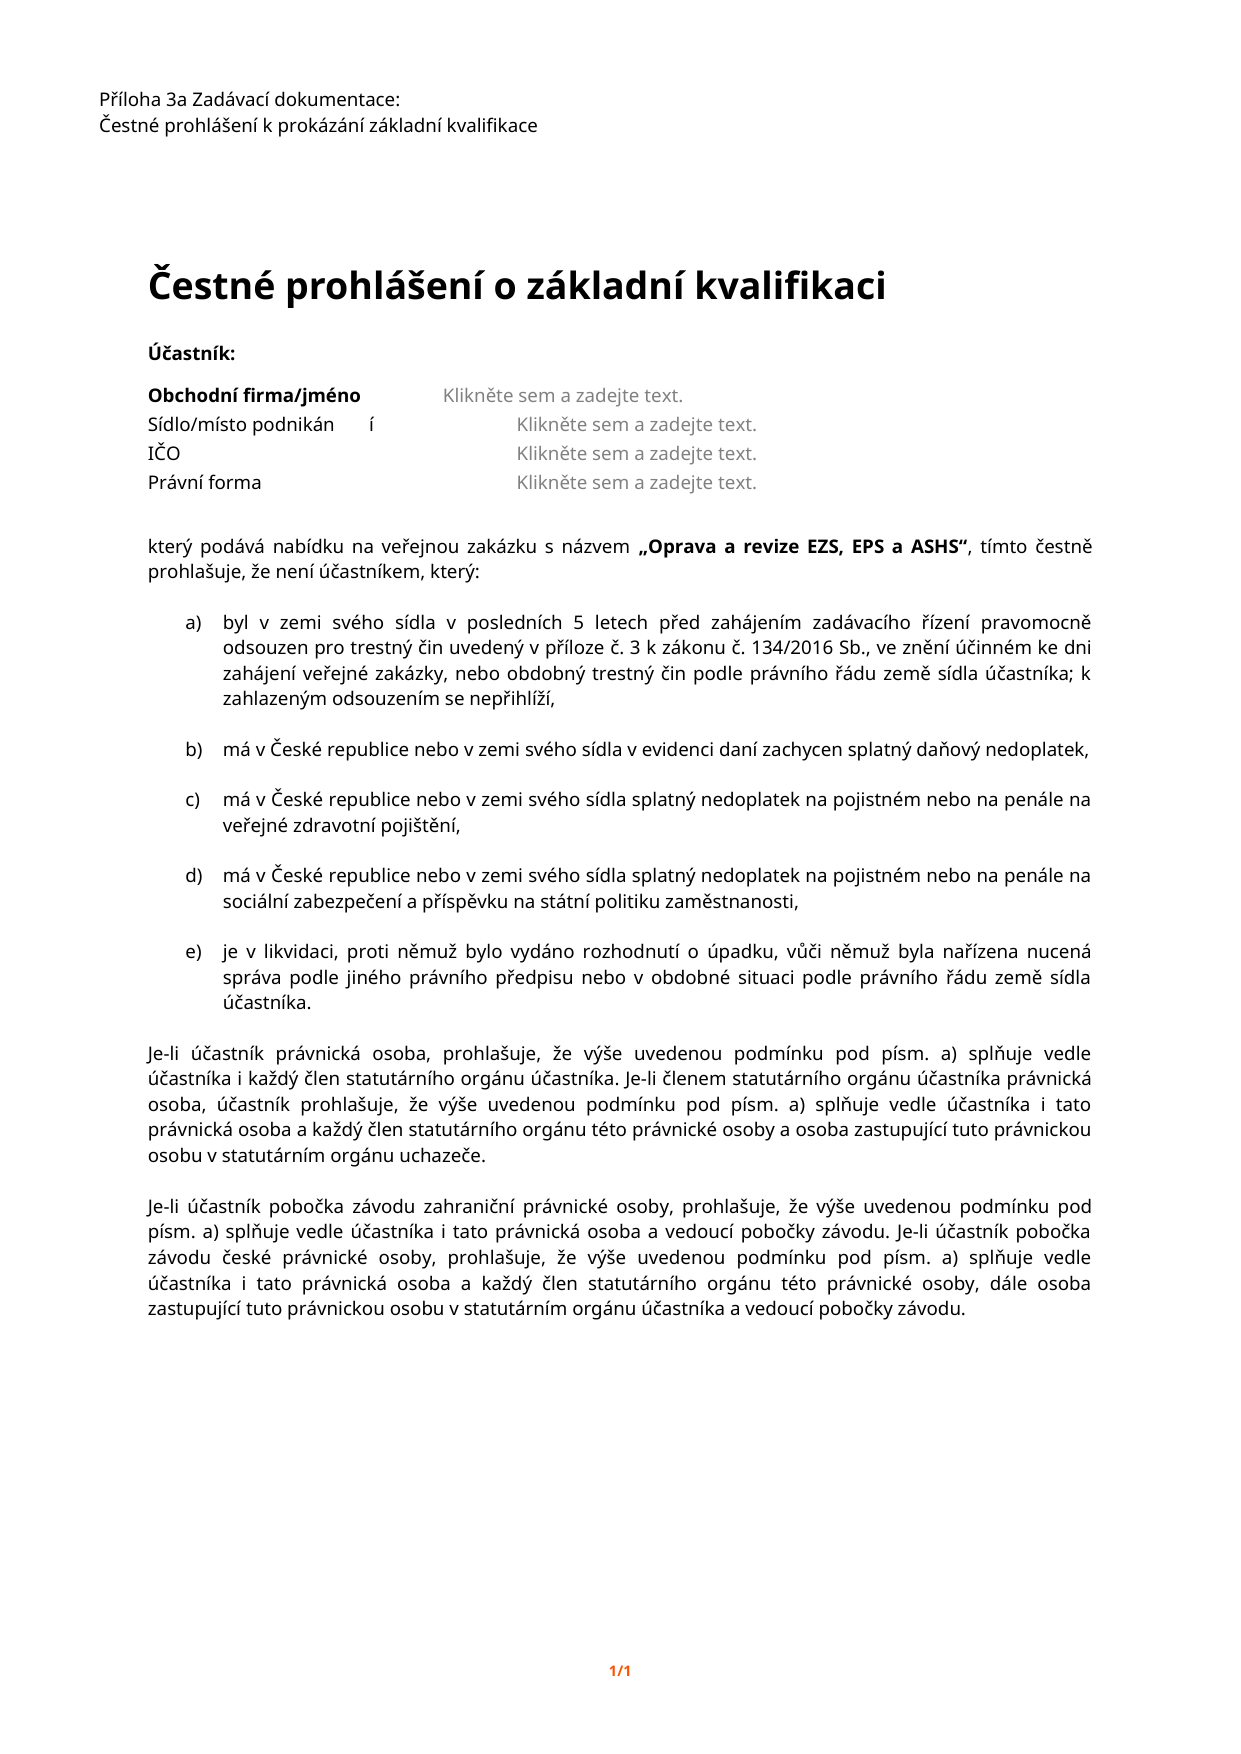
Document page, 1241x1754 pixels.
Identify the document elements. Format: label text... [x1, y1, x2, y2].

text Účastník: [148, 336, 1093, 367]
text Je-li účastník pobočka závodu zahraniční právnické osoby, prohlašuje, že výše uvedenou podmínku pod písm. a) splňuje vedle účastníka i tato právnická osoba a vedoucí pobočky závodu. Je-li účastník pobočka závodu české právnické osoby, prohlašuje, že výše uvedenou podmínku pod písm. a) splňuje vedle účastníka i tato právnická osoba a každý člen statutárního orgánu této právnické osoby, dále osoba zastupující tuto právnickou osobu v statutárním orgánu účastníka a vedoucí pobočky závodu. [148, 1193, 1093, 1321]
list má v České republice nebo v zemi svého sídla splatný nedoplatek na pojistném nebo na penále na sociální zabezpečení a příspěvku na státní politiku zaměstnanosti, [185, 863, 1093, 914]
list byl v zemi svého sídla v posledních 5 letech před zahájením zadávacího řízení pravomocně odsouzen pro trestný čin uvedený v příloze č. 3 k zákonu č. 134/2016 Sb., ve znění účinném ke dni zahájení veřejné zakázky, nebo obdobný trestný čin podle právního řádu země sídla účastníka; k zahlazeným odsouzením se nepřihlíží, [185, 609, 1093, 711]
text Obchodní firma/jméno [148, 379, 1093, 408]
list je v likvidaci, proti němuž bylo vydáno rozhodnutí o úpadku, vůči němuž byla nařízena nucená správa podle jiného právního předpisu nebo v obdobné situaci podle právního řádu země sídla účastníka. [185, 939, 1093, 1015]
list má v České republice nebo v zemi svého sídla splatný nedoplatek na pojistném nebo na penále na veřejné zdravotní pojištění, [185, 787, 1093, 838]
text Sídlo/místo podnikán í [148, 408, 1093, 437]
text Je-li účastník právnická osoba, prohlašuje, že výše uvedenou podmínku pod písm. a) splňuje vedle účastníka i každý člen statutárního orgánu účastníka. Je-li členem statutárního orgánu účastníka právnická osoba, účastník prohlašuje, že výše uvedenou podmínku pod písm. a) splňuje vedle účastníka i tato právnická osoba a každý člen statutárního orgánu této právnické osoby a osoba zastupující tuto právnickou osobu v statutárním orgánu uchazeče. [148, 1040, 1093, 1168]
title Čestné prohlášení o základní kvalifikaci [148, 259, 1093, 311]
text Právní forma [148, 466, 1093, 495]
text který podává nabídku na veřejnou zakázku s názvem „Oprava a revize EZS, EPS a ASHS“, tímto čestně prohlašuje, že není účastníkem, který: [148, 533, 1093, 584]
text IČO [148, 437, 1093, 466]
list má v České republice nebo v zemi svého sídla v evidenci daní zachycen splatný daňový nedoplatek, [185, 736, 1093, 762]
